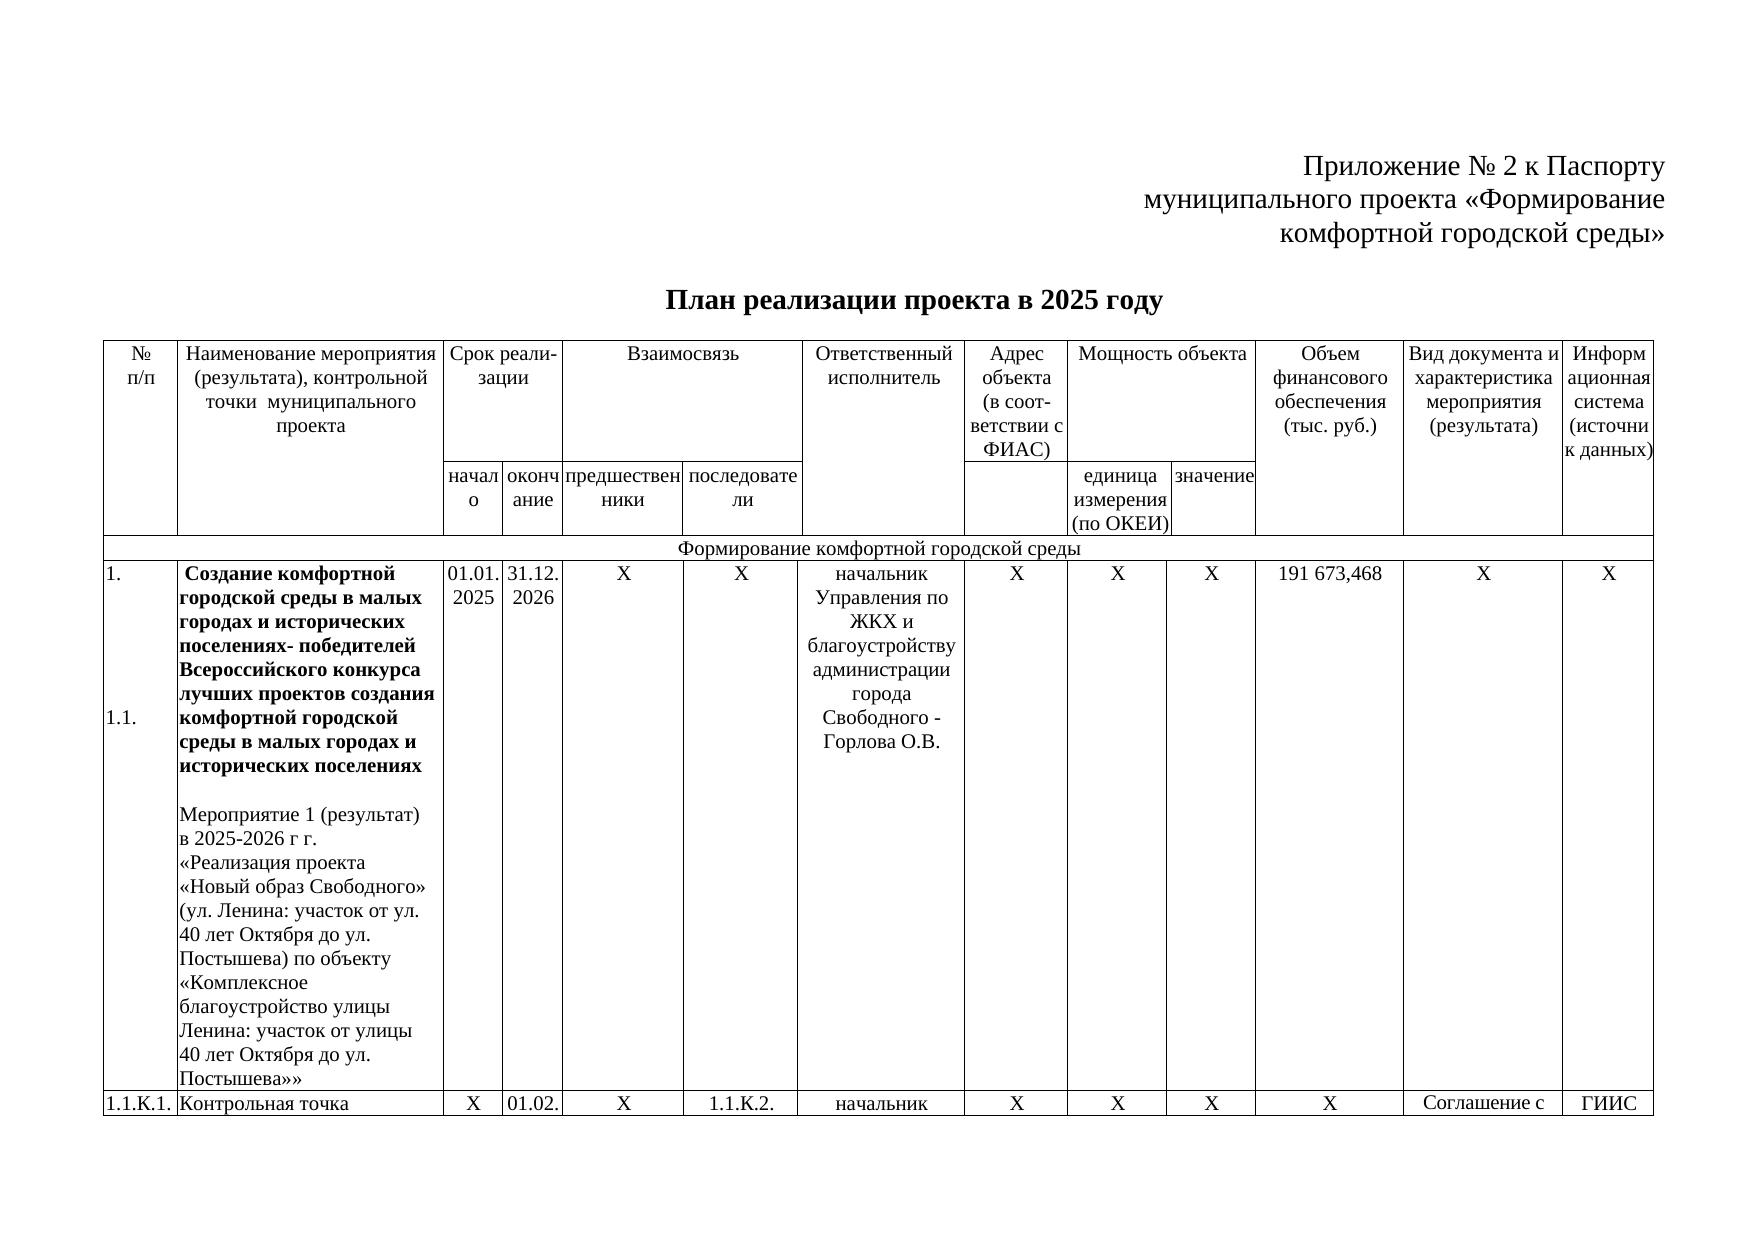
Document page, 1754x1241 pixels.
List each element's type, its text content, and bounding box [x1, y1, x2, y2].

table_header Адрес объекта (в соответствии с ФИАС) [965, 341, 1067, 461]
table_header Наименование мероприятия (результата), контрольной точки муниципального проекта [178, 341, 443, 535]
table_cell начальник Управления по ЖКХ и благоустройству администрации города Свободного - Горлова О.В. [798, 561, 964, 1090]
table_cell 1. 1.1. [104, 561, 177, 1090]
text комфортной городской среды» [89, 215, 1665, 248]
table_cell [178, 1091, 443, 1115]
table_cell Х [1167, 561, 1255, 1090]
table_cell Х [965, 561, 1067, 1090]
table_cell Х [1404, 561, 1562, 1090]
table_cell Х [444, 1091, 502, 1115]
table_cell значение [1172, 462, 1255, 535]
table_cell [1563, 1091, 1653, 1115]
table_cell 1.1.К.2. [684, 1091, 797, 1115]
table_cell Х [563, 1091, 683, 1115]
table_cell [1404, 1091, 1562, 1115]
table_cell единица измерения (по ОКЕИ) [1068, 462, 1171, 535]
table_header Объем финансового обеспечения (тыс. руб.) [1256, 341, 1403, 535]
table_cell 191 673,468 [1256, 561, 1403, 1090]
text Приложение № 2 к Паспорту [89, 148, 1665, 181]
table_cell последователи [683, 462, 802, 535]
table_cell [798, 1091, 964, 1115]
table_cell окончание [503, 462, 562, 535]
text План реализации проекта в 2025 году [164, 282, 1665, 315]
table_cell Х [1068, 1091, 1166, 1115]
table_cell Х [1256, 1091, 1403, 1115]
table_cell Х [1068, 561, 1166, 1090]
table_cell [965, 462, 1067, 535]
table_header Информационная система (источник данных) [1563, 341, 1653, 535]
table_cell Х [684, 561, 797, 1090]
table_header Ответственный исполнитель [803, 341, 964, 535]
table_header Срок реализации [444, 341, 562, 461]
table_cell 01.01.2025 [444, 561, 502, 1090]
table_cell Создание комфортной городской среды в малых городах и исторических поселениях- победителей Всероссийского конкурса лучших проектов создания комфортной городской среды в малых городах и исторических поселениях Мероприятие 1 (результат) в 2025-2026 г г. «Реализация проекта «Новый образ Свободного» (ул. Ленина: участок от ул. 40 лет Октября до ул. Постышева) по объекту «Комплексное благоустройство улицы Ленина: участок от улицы 40 лет Октября до ул. Постышева»» [178, 561, 443, 1090]
table_header Вид документа и характеристика мероприятия (результата) [1404, 341, 1562, 535]
table_cell Х [1563, 561, 1653, 1090]
text муниципального проекта «Формирование [89, 181, 1665, 215]
table_cell 01.02.2025 [503, 1091, 562, 1115]
table_cell 1.1.К.1. [104, 1091, 177, 1115]
table_cell Х [563, 561, 683, 1090]
table_header № п/п [104, 341, 177, 535]
table_header Взаимосвязь [563, 341, 802, 461]
table_cell Формирование комфортной городской среды [104, 536, 1653, 560]
table_cell Х [965, 1091, 1067, 1115]
table_header Мощность объекта [1068, 341, 1255, 461]
table_cell предшественники [563, 462, 682, 535]
table_cell 31.12.2026 [503, 561, 562, 1090]
table_cell Х [1167, 1091, 1255, 1115]
table_cell начало [444, 462, 502, 535]
